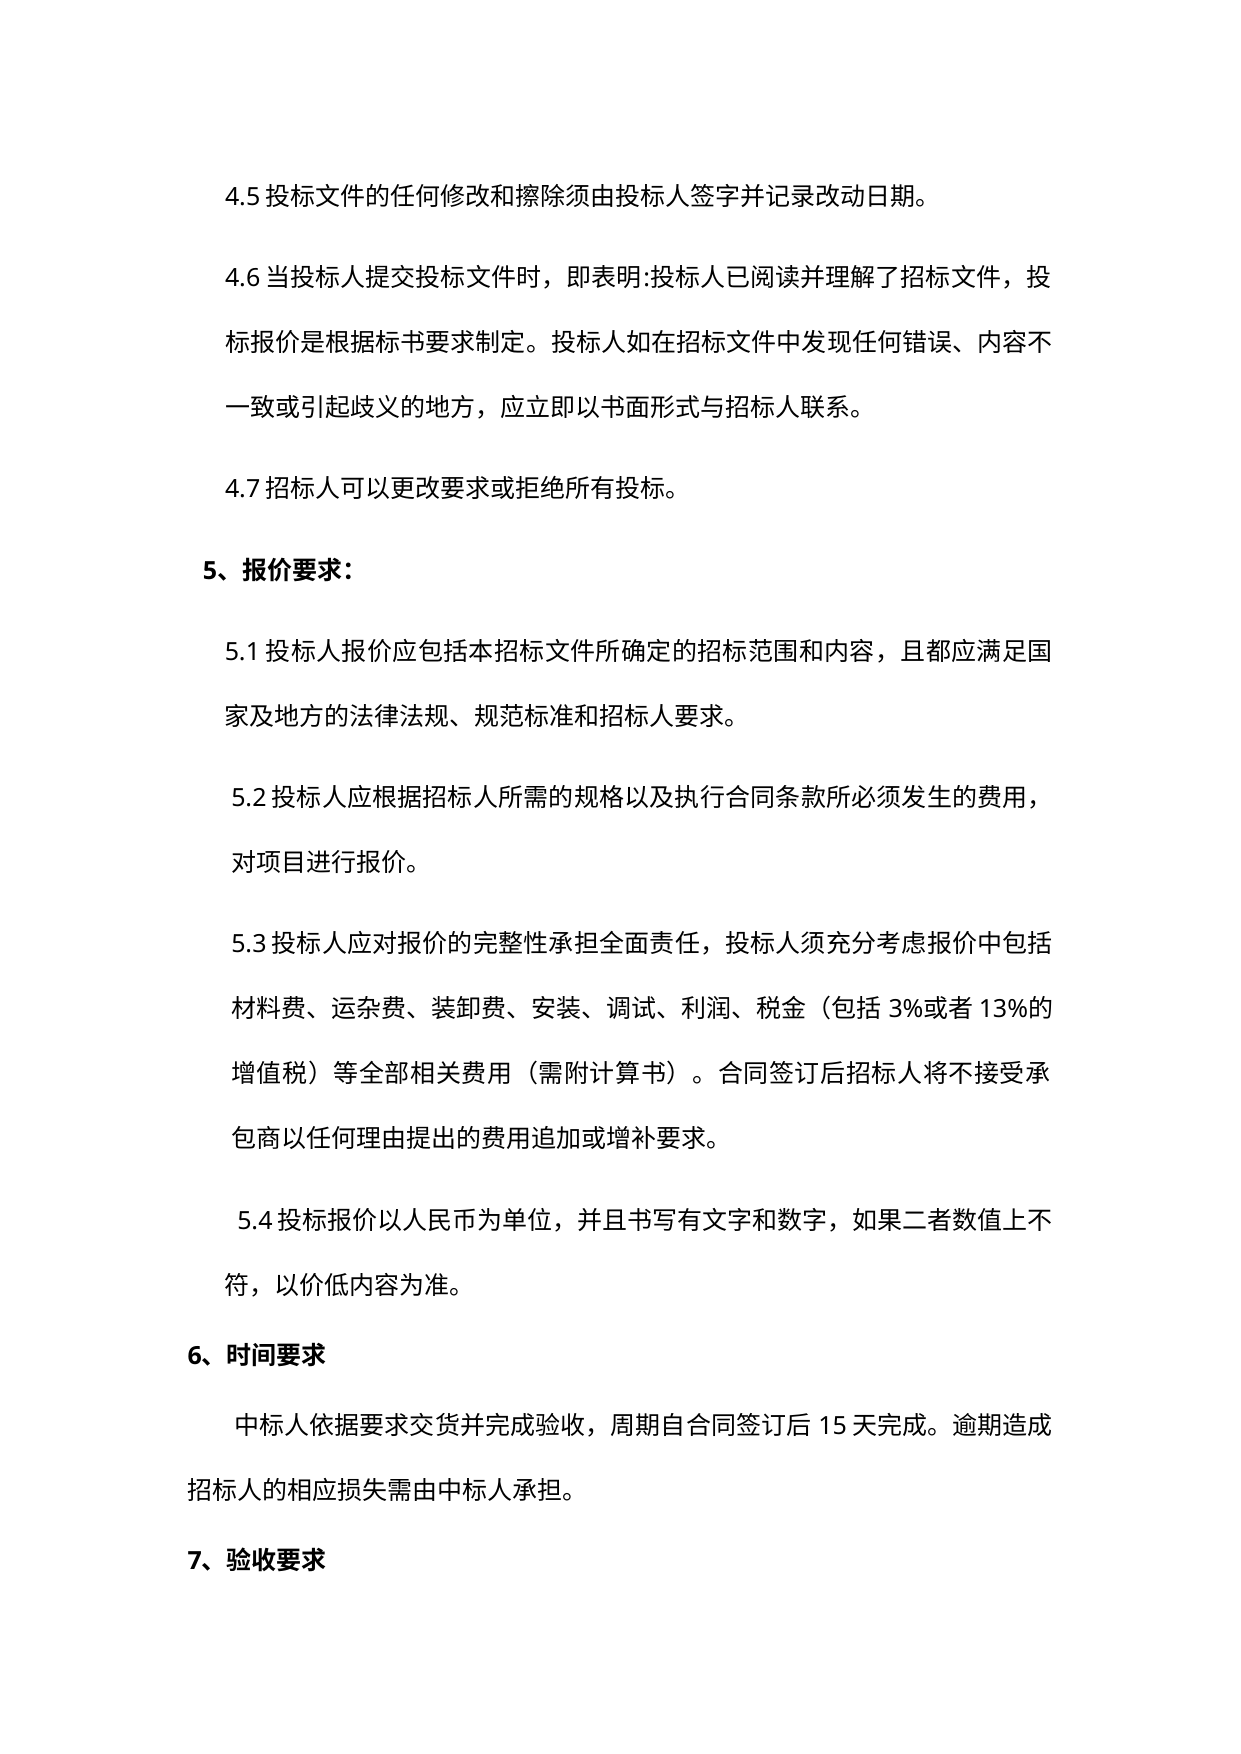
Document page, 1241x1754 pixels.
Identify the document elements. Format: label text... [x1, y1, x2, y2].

text 4.6当投标人提交投标文件时，即表明:投标人已阅读并理解了招标文件，投标报价是根据标书要求制定。投标人如在招标文件中发现任何错误、内容不一致或引起歧义的地方，应立即以书面形式与招标人联系。 [225, 243, 1053, 438]
text 5.2投标人应根据招标人所需的规格以及执行合同条款所必须发生的费用，对项目进行报价。 [231, 763, 1053, 893]
text 4.7招标人可以更改要求或拒绝所有投标。 [225, 454, 1053, 519]
text 5.4投标报价以人民币为单位，并且书写有文字和数字，如果二者数值上不符，以价低内容为准。 [224, 1186, 1053, 1316]
text 6、时间要求 [187, 1321, 1053, 1386]
text 5.3投标人应对报价的完整性承担全面责任，投标人须充分考虑报价中包括材料费、运杂费、装卸费、安装、调试、利润、税金（包括3%或者13%的增值税）等全部相关费用（需附计算书）。合同签订后招标人将不接受承包商以任何理由提出的费用追加或增补要求。 [231, 909, 1053, 1169]
text 4.5投标文件的任何修改和擦除须由投标人签字并记录改动日期。 [225, 162, 1053, 227]
text 5.1投标人报价应包括本招标文件所确定的招标范围和内容，且都应满足国家及地方的法律法规、规范标准和招标人要求。 [224, 617, 1053, 747]
text 中标人依据要求交货并完成验收，周期自合同签订后15天完成。逾期造成招标人的相应损失需由中标人承担。 [187, 1391, 1053, 1521]
text 7、验收要求 [187, 1526, 1053, 1591]
text 5、报价要求： [203, 536, 1053, 601]
